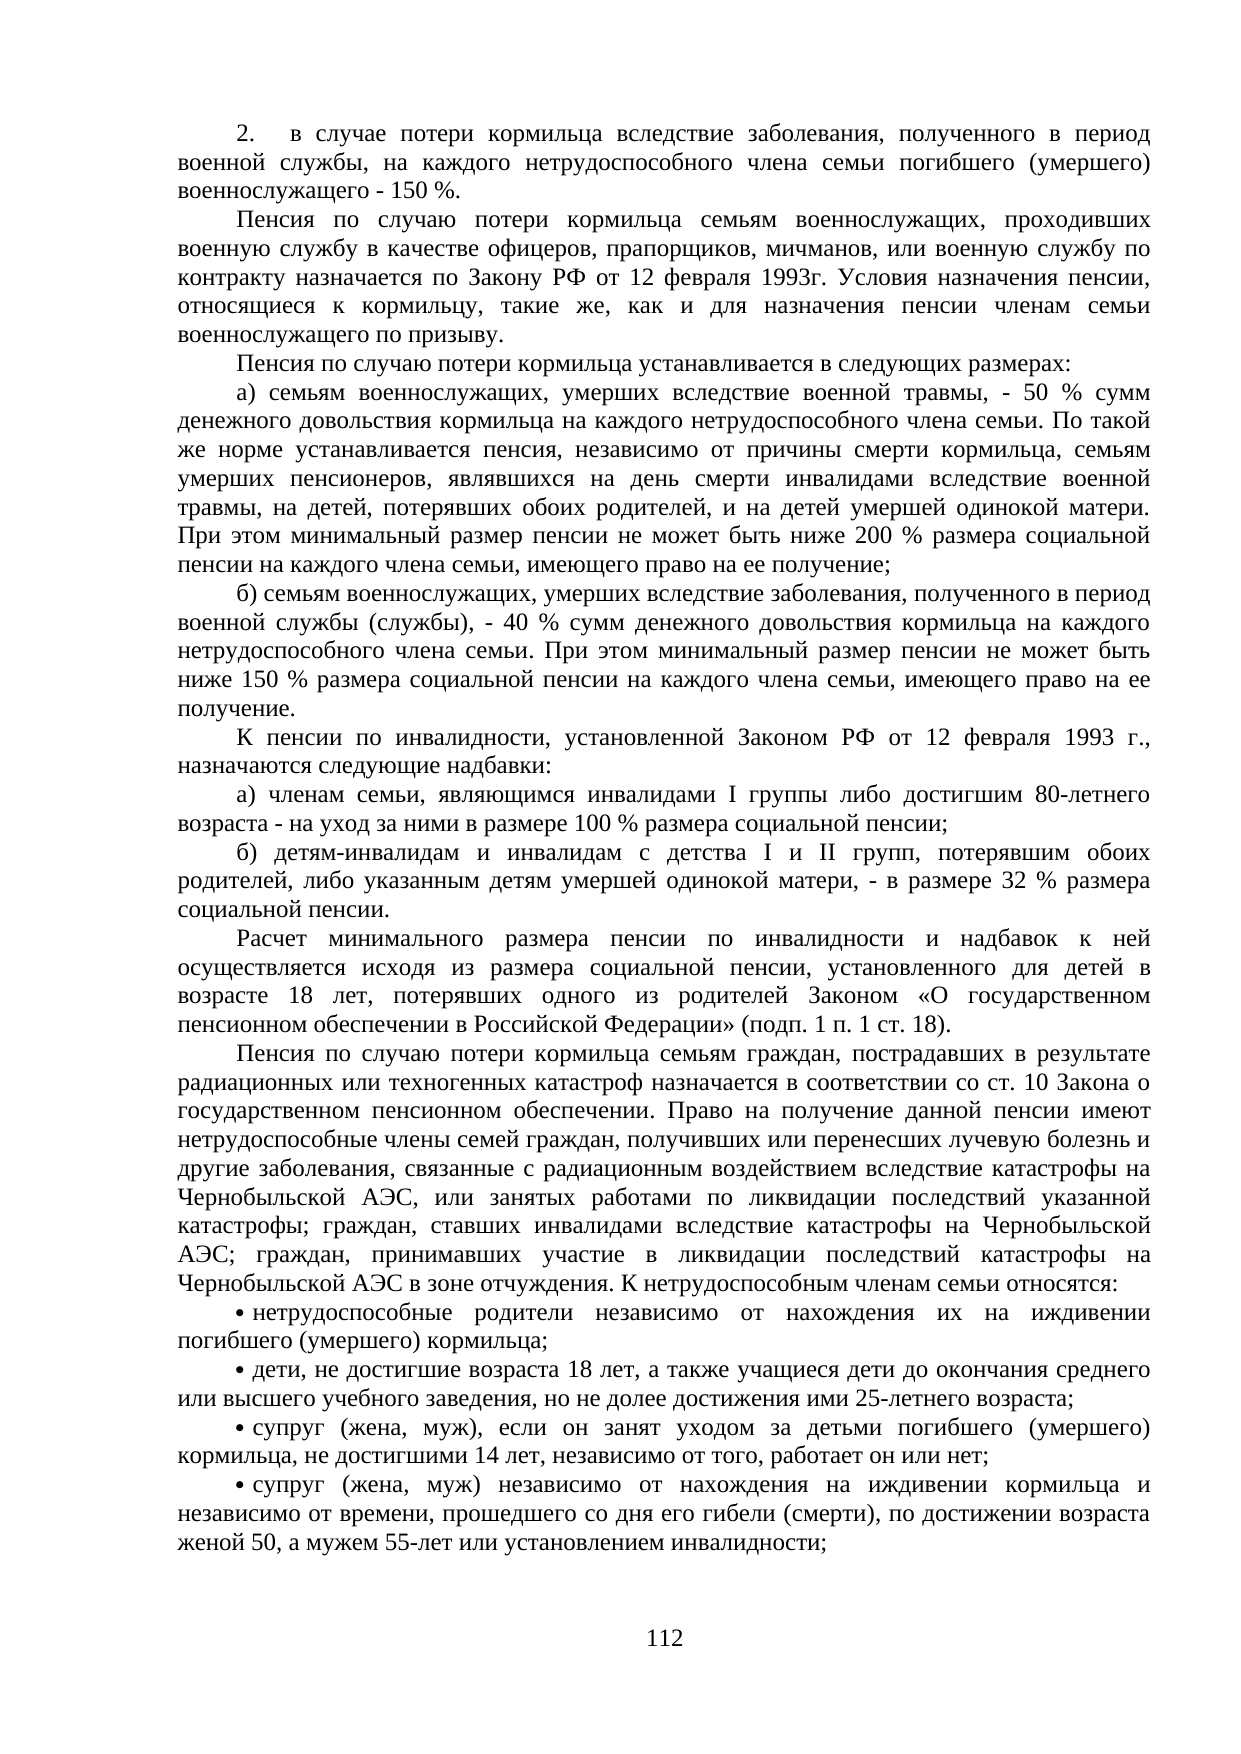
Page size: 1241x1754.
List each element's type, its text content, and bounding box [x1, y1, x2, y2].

list дети, не достигшие возраста 18 лет, а также учащиеся дети до окончания среднего или высшего учебного заведения, но не долее достижения ими 25-летнего возраста; [177, 1354, 1152, 1412]
text а) семьям военнослужащих, умерших вследствие военной травмы, - 50 % сумм денежного довольствия кормильца на каждого нетрудоспособного члена семьи. По такой же норме устанавливается пенсия, независимо от причины смерти кормильца, семьям умерших пенсионеров, являвшихся на день смерти инвалидами вследствие военной травмы, на детей, потерявших обоих родителей, и на детей умершей одинокой матери. При этом минимальный размер пенсии не может быть ниже 200 % размера социальной пенсии на каждого члена семьи, имеющего право на ее получение; [177, 377, 1152, 578]
text б) детям-инвалидам и инвалидам с детства I и II групп, потерявшим обоих родителей, либо указанным детям умершей одинокой матери, - в размере 32 % размера социальной пенсии. [177, 837, 1152, 923]
list супруг (жена, муж) независимо от нахождения на иждивении кормильца и независимо от времени, прошедшего со дня его гибели (смерти), по достижении возраста женой 50, а мужем 55-лет или установлением инвалидности; [177, 1469, 1152, 1556]
list в случае потери кормильца вследствие заболевания, полученного в период военной службы, на каждого нетрудоспособного члена семьи погибшего (умершего) военнослужащего - 150 %. [177, 118, 1152, 204]
text Пенсия по случаю потери кормильца устанавливается в следующих размерах: [177, 348, 1152, 377]
text Пенсия по случаю потери кормильца семьям граждан, пострадавших в результате радиационных или техногенных катастроф назначается в соответствии со ст. 10 Закона о государственном пенсионном обеспечении. Право на получение данной пенсии имеют нетрудоспособные члены семей граждан, получивших или перенесших лучевую болезнь и другие заболевания, связанные с радиационным воздействием вследствие катастрофы на Чернобыльской АЭС, или занятых работами по ликвидации последствий указанной катастрофы; граждан, ставших инвалидами вследствие катастрофы на Чернобыльской АЭС; граждан, принимавших участие в ликвидации последствий катастрофы на Чернобыльской АЭС в зоне отчуждения. К нетрудоспособным членам семьи относятся: [177, 1038, 1152, 1297]
list супруг (жена, муж), если он занят уходом за детьми погибшего (умершего) кормильца, не достигшими 14 лет, независимо от того, работает он или нет; [177, 1412, 1152, 1469]
text б) семьям военнослужащих, умерших вследствие заболевания, полученного в период военной службы (службы), - 40 % сумм денежного довольствия кормильца на каждого нетрудоспособного члена семьи. При этом минимальный размер пенсии не может быть ниже 150 % размера социальной пенсии на каждого члена семьи, имеющего право на ее получение. [177, 578, 1152, 722]
text Расчет минимального размера пенсии по инвалидности и надбавок к ней осуществляется исходя из размера социальной пенсии, установленного для детей в возрасте 18 лет, потерявших одного из родителей Законом «О государственном пенсионном обеспечении в Российской Федерации» (подп. 1 п. 1 ст. 18). [177, 923, 1152, 1038]
text К пенсии по инвалидности, установленной Законом РФ от 12 февраля 1993 г., назначаются следующие надбавки: [177, 722, 1152, 779]
text а) членам семьи, являющимся инвалидами I группы либо достигшим 80-летнего возраста - на уход за ними в размере 100 % размера социальной пенсии; [177, 779, 1152, 837]
list нетрудоспособные родители независимо от нахождения их на иждивении погибшего (умершего) кормильца; [177, 1297, 1152, 1354]
text Пенсия по случаю потери кормильца семьям военнослужащих, проходивших военную службу в качестве офицеров, прапорщиков, мичманов, или военную службу по контракту назначается по Закону РФ от 12 февраля 1993г. Условия назначения пенсии, относящиеся к кормильцу, такие же, как и для назначения пенсии членам семьи военнослужащего по призыву. [177, 204, 1152, 348]
